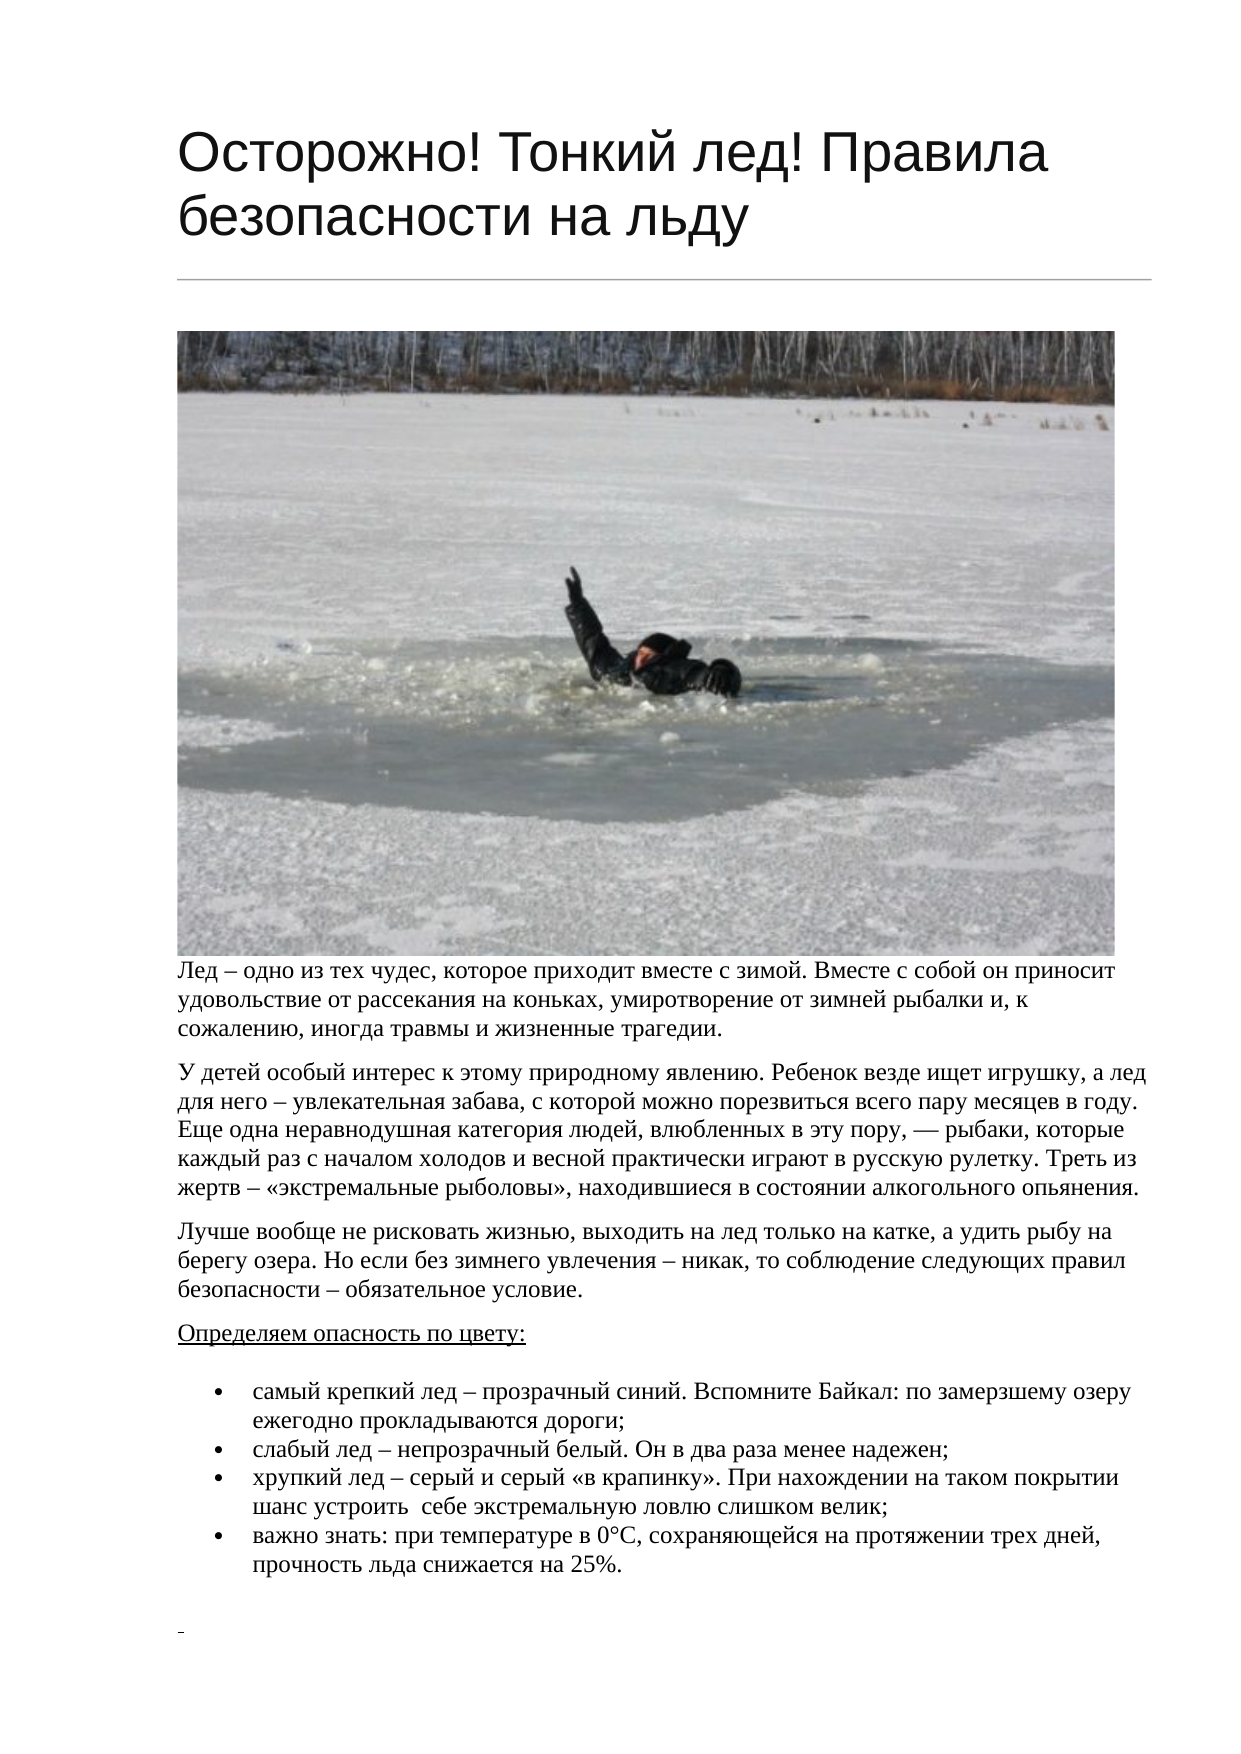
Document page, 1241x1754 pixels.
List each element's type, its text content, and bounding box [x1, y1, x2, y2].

text Лучше вообще не рисковать жизнью, выходить на лед только на катке, а удить рыбу на берегу озера. Но если без зимнего увлечения – никак, то соблюдение следующих правил безопасности – обязательное условие. [177, 1216, 1152, 1303]
text У детей особый интерес к этому природному явлению. Ребенок везде ищет игрушку, а лед для него – увлекательная забава, с которой можно порезвиться всего пару месяцев в году. Еще одна неравнодушная категория людей, влюбленных в эту пору, — рыбаки, которые каждый раз с началом холодов и весной практически играют в русскую рулетку. Треть из жертв – «экстремальные рыболовы», находившиеся в состоянии алкогольного опьянения. [177, 1057, 1152, 1201]
text Определяем опасность по цвету: [177, 1318, 1152, 1347]
list слабый лед – непрозрачный белый. Он в два раза менее надежен; [215, 1434, 1152, 1462]
text Осторожно! Тонкий лед! Правила безопасности на льду [177, 118, 1152, 247]
list хрупкий лед – серый и серый «в крапинку». При нахождении на таком покрытии шанс устроить себе экстремальную ловлю слишком велик; [215, 1462, 1152, 1520]
list самый крепкий лед – прозрачный синий. Вспомните Байкал: по замерзшему озеру ежегодно прокладываются дороги; [215, 1376, 1152, 1434]
picture [177, 331, 1115, 956]
list важно знать: при температуре в 0°С, сохраняющейся на протяжении трех дней, прочность льда снижается на 25%. [215, 1520, 1152, 1577]
